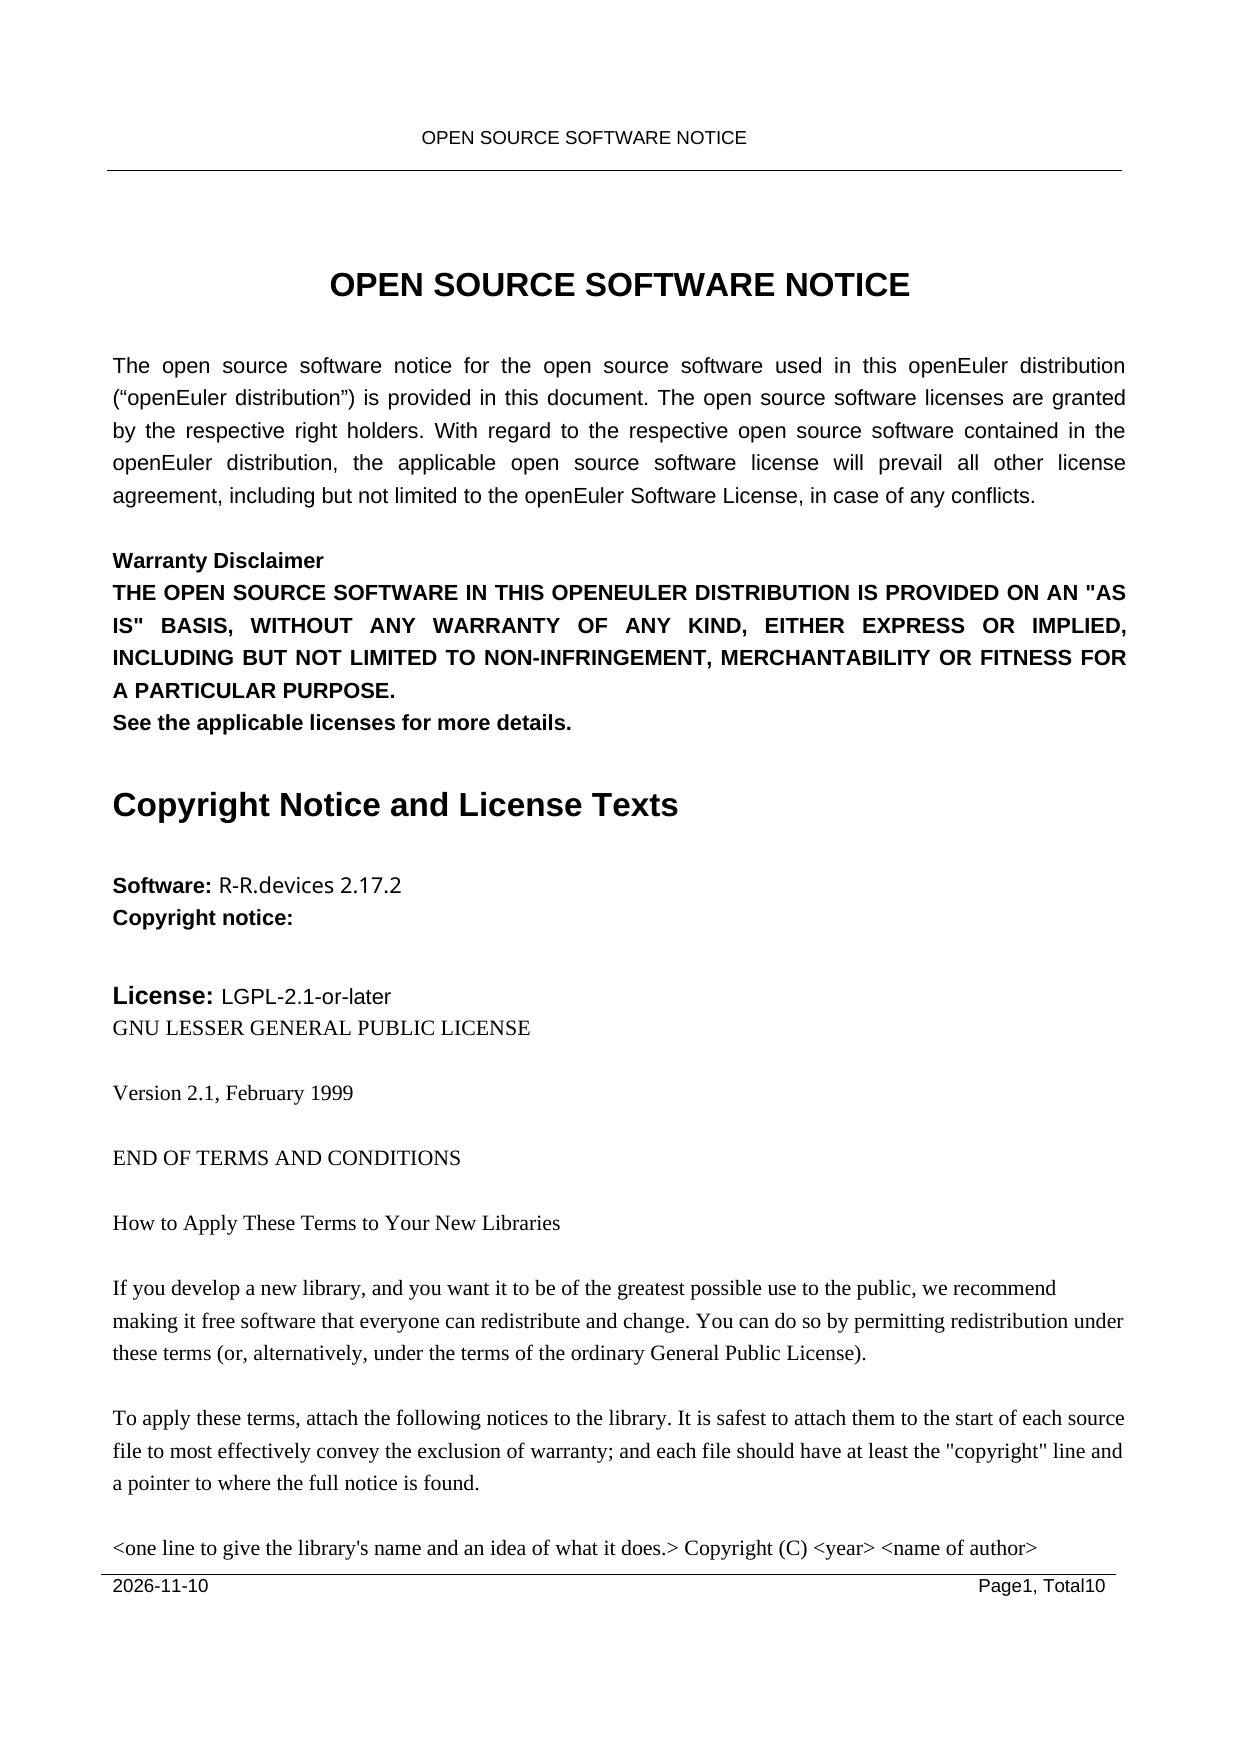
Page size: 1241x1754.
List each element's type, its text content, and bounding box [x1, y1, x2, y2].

text THE OPEN SOURCE SOFTWARE IN THIS OPENEULER DISTRIBUTION IS PROVIDED ON AN "AS IS" BASIS, WITHOUT ANY WARRANTY OF ANY KIND, EITHER EXPRESS OR IMPLIED, INCLUDING BUT NOT LIMITED TO NON-INFRINGEMENT, MERCHANTABILITY OR FITNESS FOR A PARTICULAR PURPOSE. See the applicable licenses for more details. [112, 576, 1128, 739]
text The open source software notice for the open source software used in this openEuler distribution (“openEuler distribution”) is provided in this document. The open source software licenses are granted by the respective right holders. With regard to the respective open source software contained in the openEuler distribution, the applicable open source software license will prevail all other license agreement, including but not limited to the openEuler Software License, in case of any conflicts. [112, 349, 1128, 511]
text License: LGPL-2.1-or-later [112, 979, 1128, 1012]
text Warranty Disclaimer [112, 544, 1128, 576]
title Software: R-R.devices 2.17.2 [112, 869, 1128, 901]
text OPEN SOURCE SOFTWARE NOTICE [112, 251, 1128, 316]
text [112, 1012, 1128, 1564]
text Copyright notice: [112, 901, 1128, 934]
text Copyright Notice and License Texts [112, 771, 1128, 836]
